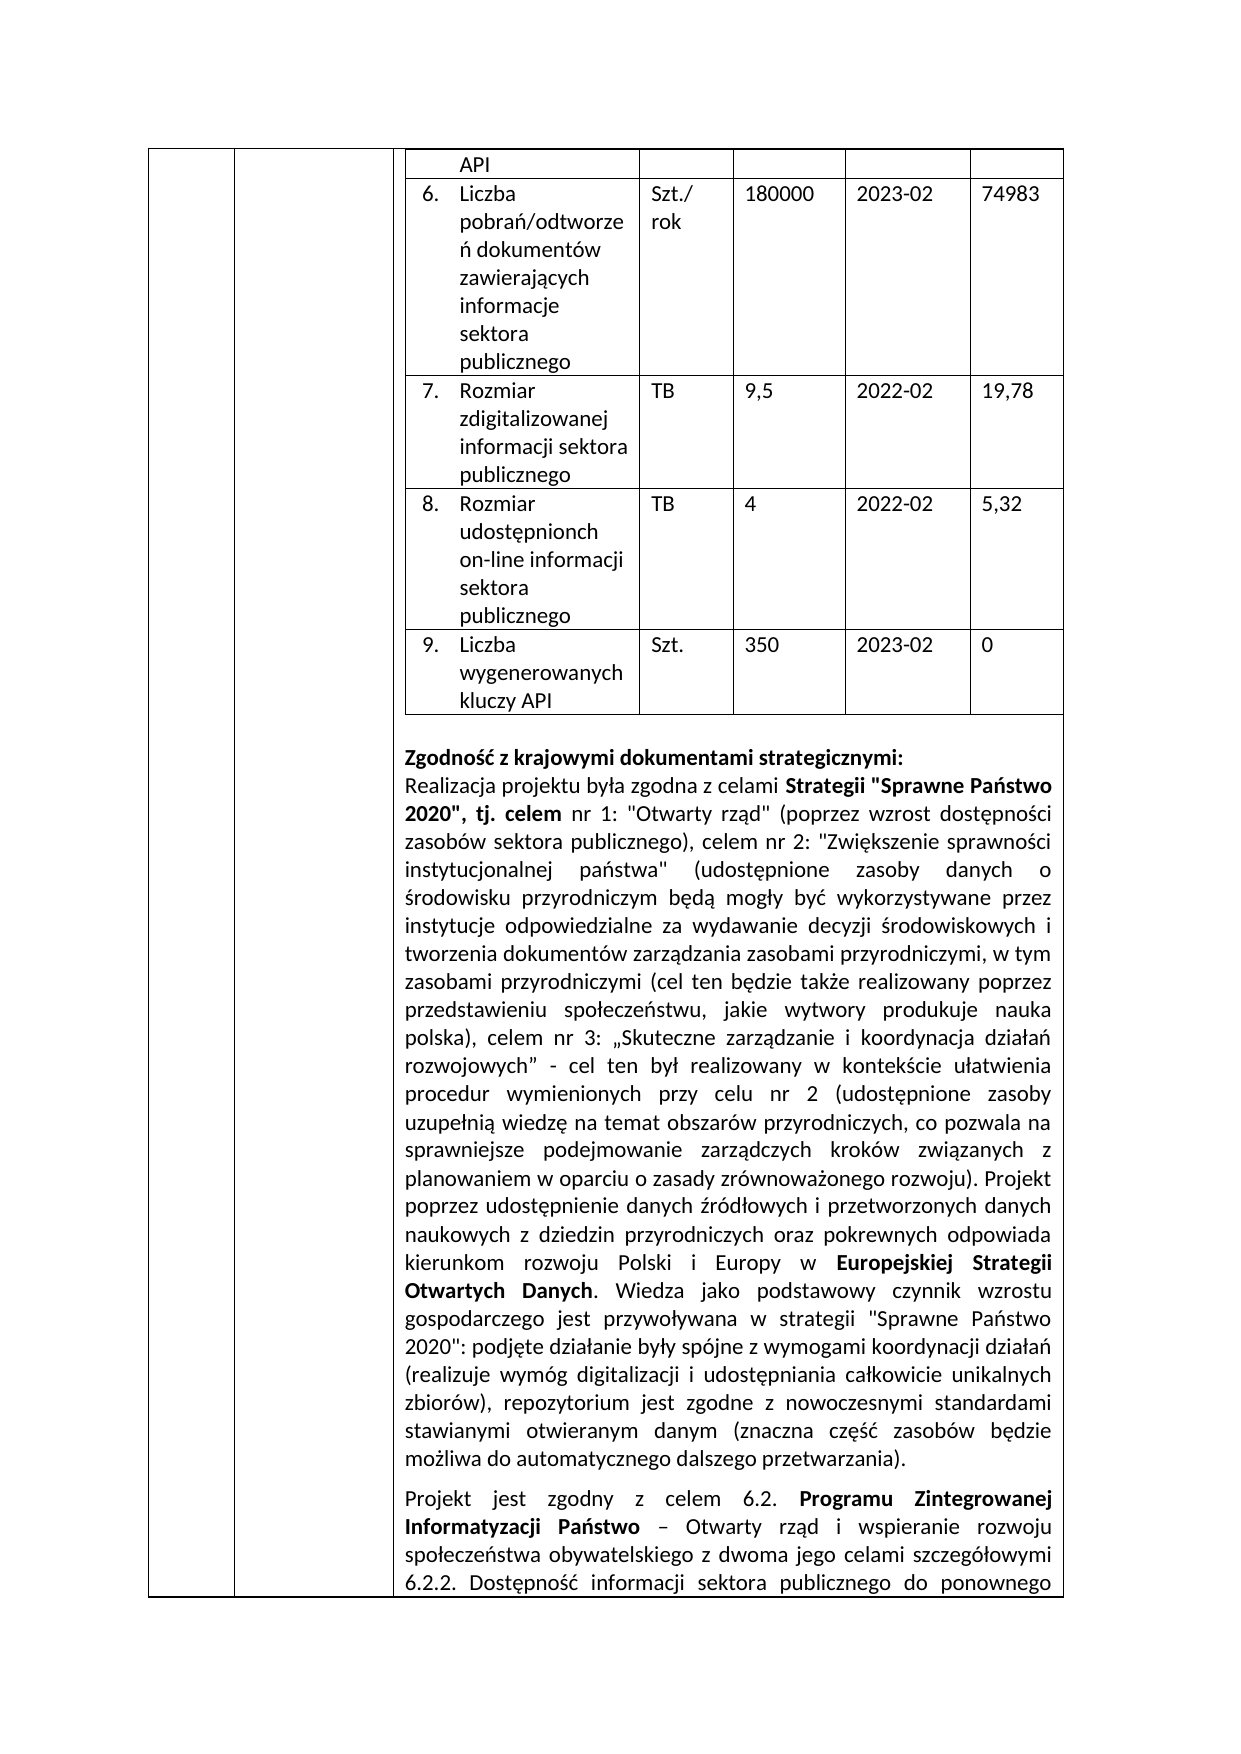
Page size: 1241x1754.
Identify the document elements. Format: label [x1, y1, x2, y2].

table_cell [149, 149, 234, 1596]
table_cell [394, 149, 1063, 1596]
table_cell [235, 149, 393, 1596]
